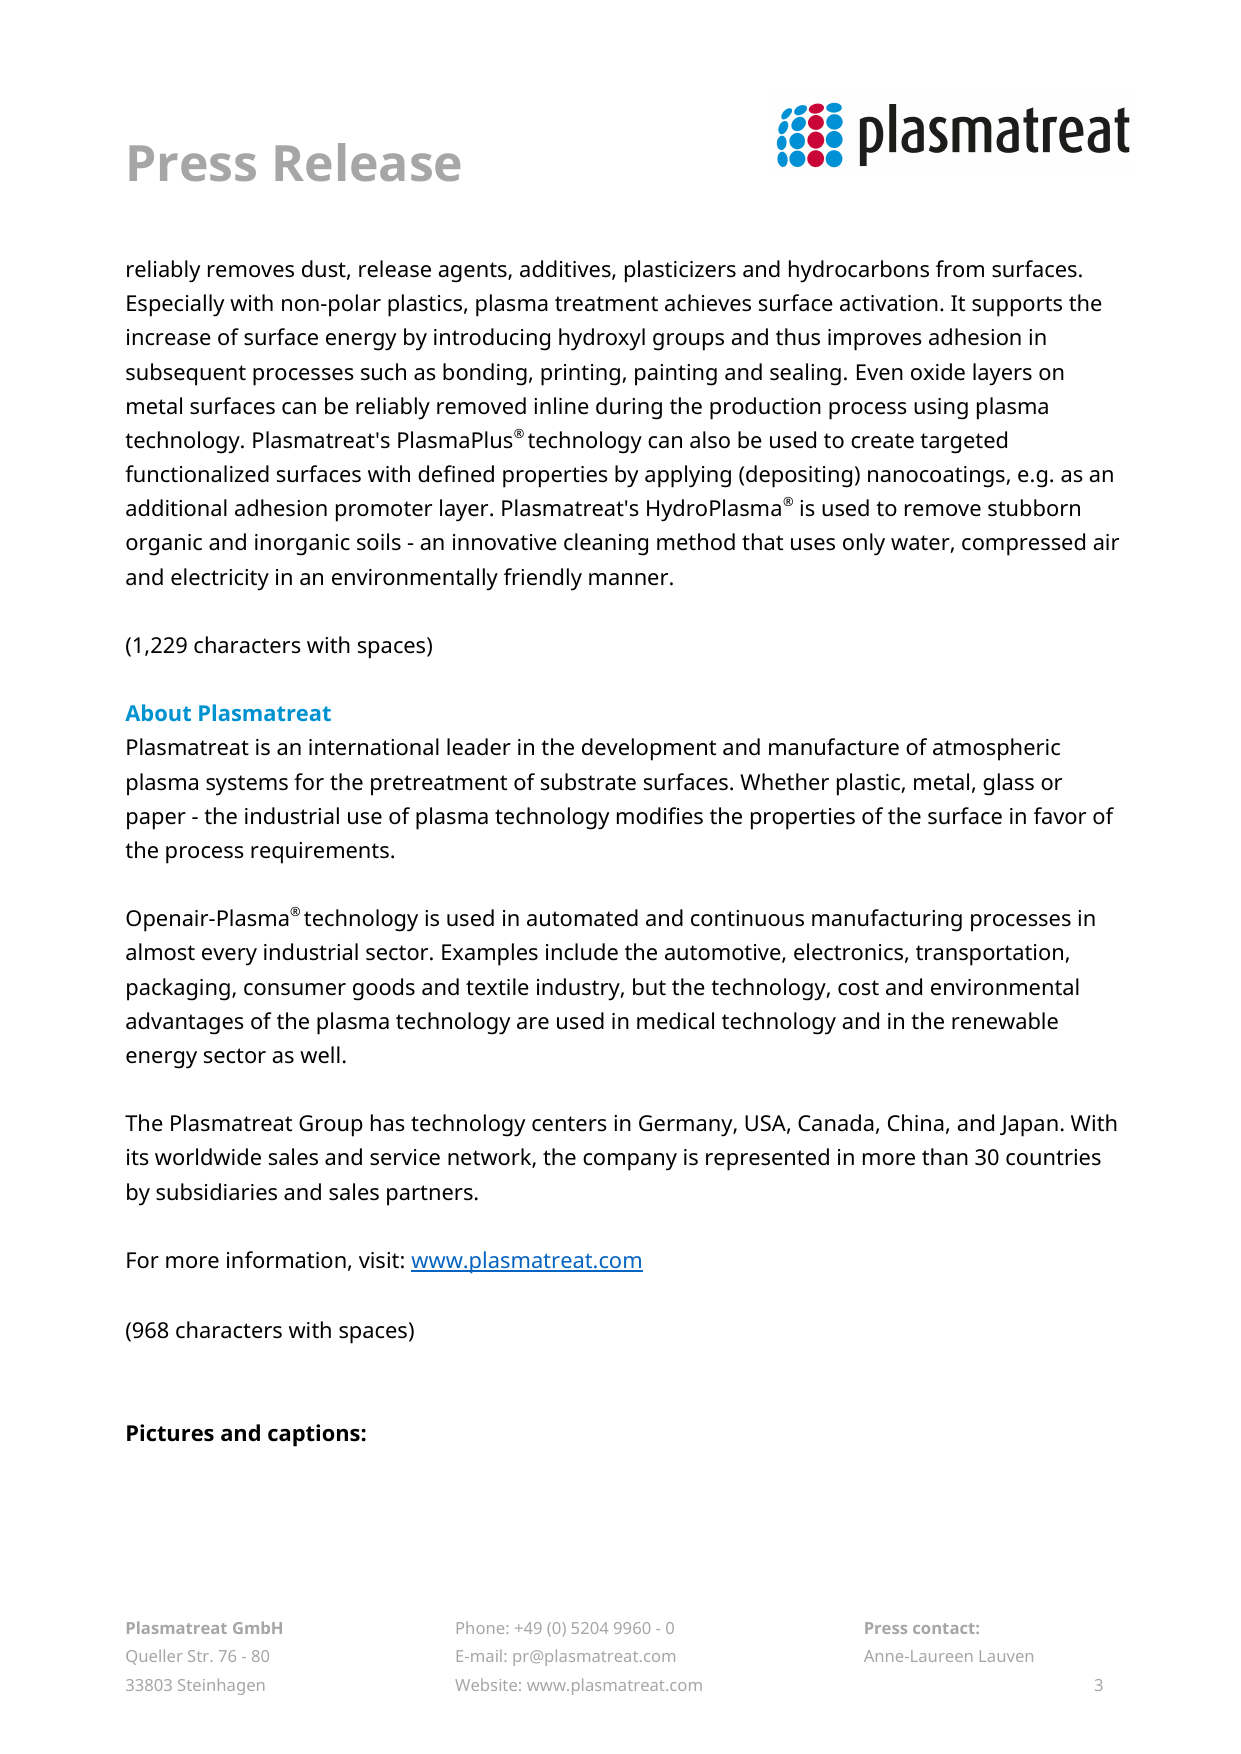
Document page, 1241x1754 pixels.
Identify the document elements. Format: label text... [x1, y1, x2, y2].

text (968 characters with spaces) [125, 1315, 1122, 1345]
text About Plasmatreat [125, 698, 1122, 728]
text Openair-Plasma® technology is used in automated and continuous manufacturing processes in almost every industrial sector. Examples include the automotive, electronics, transportation, packaging, consumer goods and textile industry, but the technology, cost and environmental advantages of the plasma technology are used in medical technology and in the renewable energy sector as well. [125, 903, 1122, 1070]
text The Plasmatreat Group has technology centers in Germany, USA, Canada, China, and Japan. With its worldwide sales and service network, the company is represented in more than 30 countries by subsidiaries and sales partners. [125, 1108, 1122, 1206]
picture [768, 94, 1138, 176]
text For more information, visit: www.plasmatreat.com [125, 1245, 1122, 1275]
text Pictures and captions: [125, 1417, 1122, 1447]
text Plasmatreat is an international leader in the development and manufacture of atmospheric plasma systems for the pretreatment of substrate surfaces. Whether plastic, metal, glass or paper - the industrial use of plasma technology modifies the properties of the surface in favor of the process requirements. [125, 732, 1122, 865]
text (1,229 characters with spaces) [125, 630, 1122, 660]
